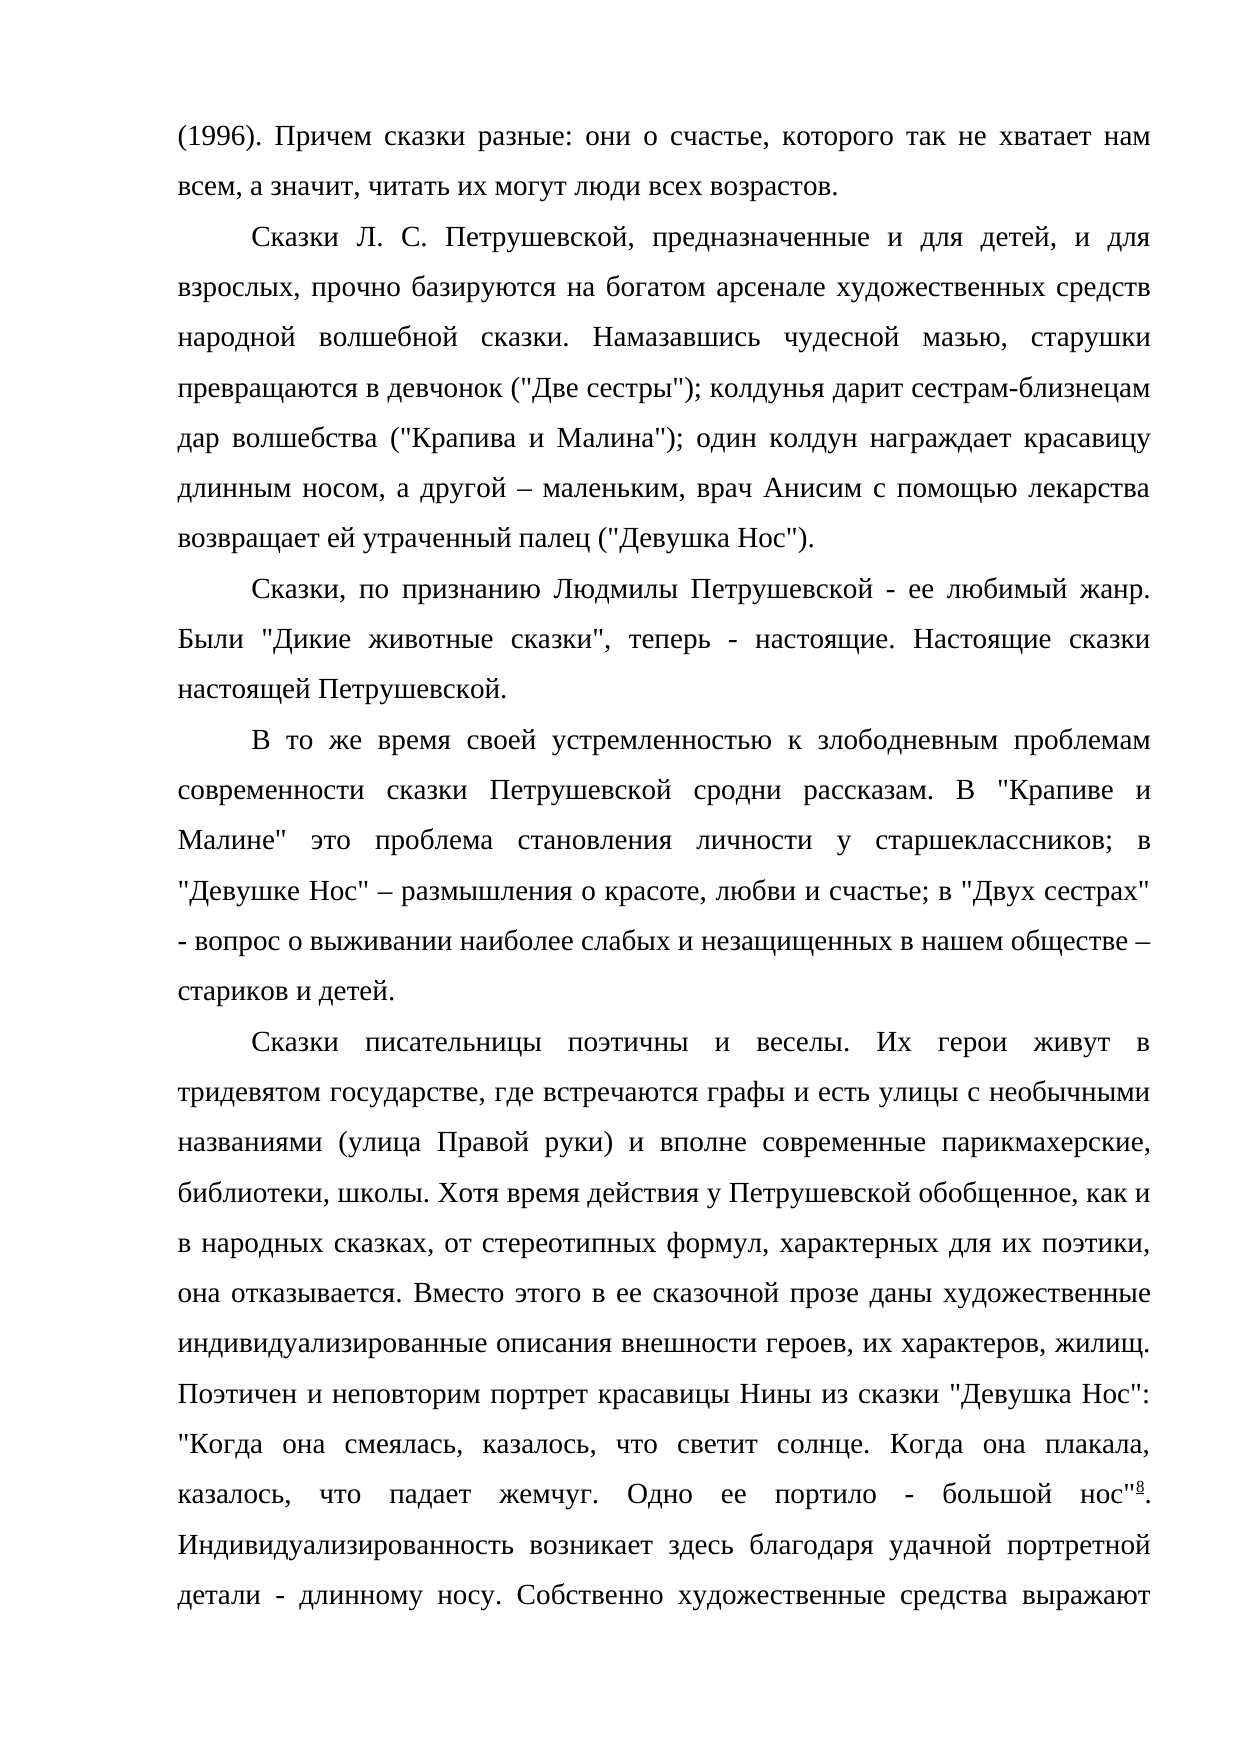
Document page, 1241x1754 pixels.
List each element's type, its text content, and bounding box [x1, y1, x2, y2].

text Сказки Л. С. Петрушевской, предназначенные и для детей, и для взрослых, прочно базируются на богатом арсенале художественных средств народной волшебной сказки. Намазавшись чудесной мазью, старушки превращаются в девчонок ("Две сестры"); колдунья дарит сестрам-близнецам дар волшебства ("Крапива и Малина"); один колдун награждает красавицу длинным носом, а другой – маленьким, врач Анисим с помощью лекарства возвращает ей утраченный палец ("Девушка Нос"). [177, 219, 1152, 554]
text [177, 118, 1152, 202]
text В то же время своей устремленностью к злободневным проблемам современности сказки Петрушевской сродни рассказам. В "Крапиве и Малине" это проблема становления личности у старшеклассников; в "Девушке Нос" – размышления о красоте, любви и счастье; в "Двух сестрах" - вопрос о выживании наиболее слабых и незащищенных в нашем обществе – стариков и детей. [177, 722, 1152, 1007]
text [177, 1024, 1152, 1611]
text Сказки, по признанию Людмилы Петрушевской - ее любимый жанр. Были "Дикие животные сказки", теперь - настоящие. Настоящие сказки настоящей Петрушевской. [177, 571, 1152, 705]
